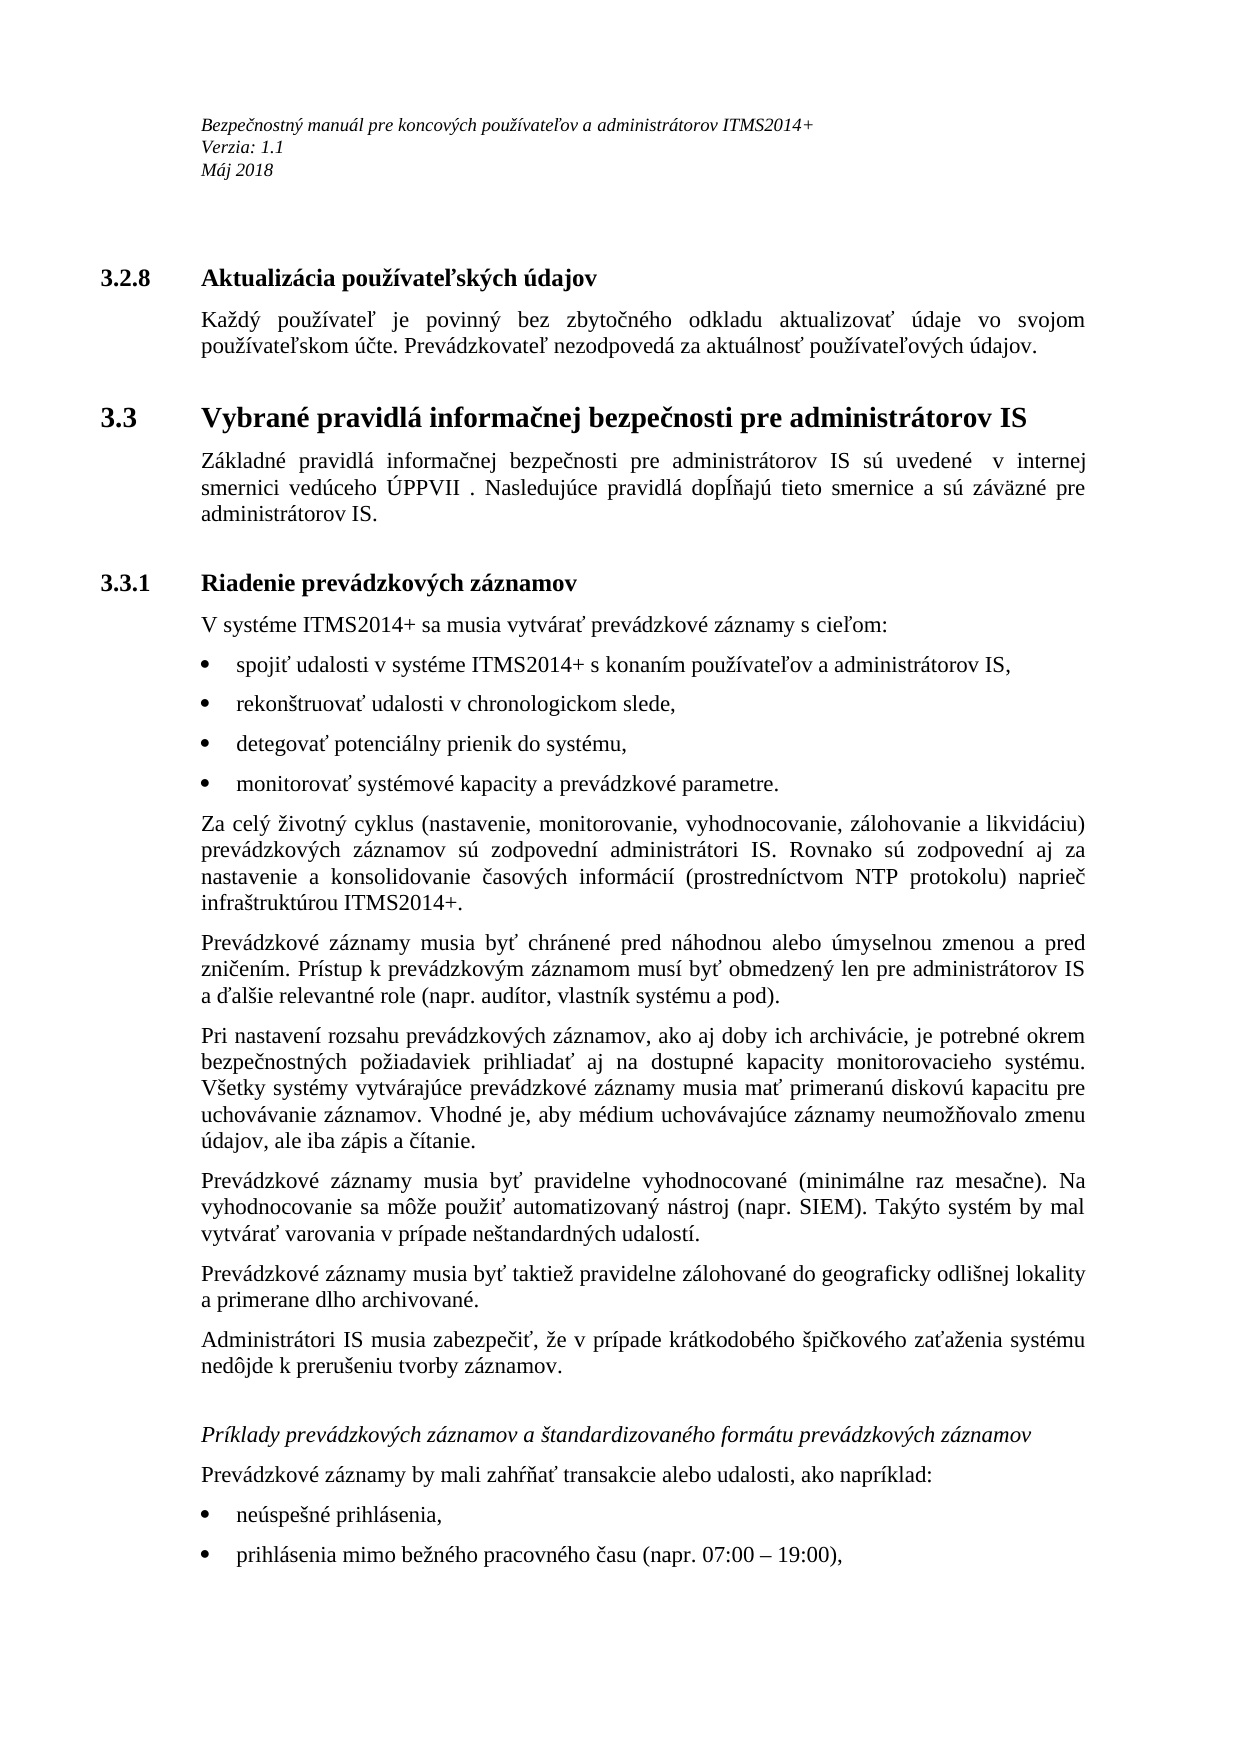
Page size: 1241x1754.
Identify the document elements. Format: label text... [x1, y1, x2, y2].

text Za celý životný cyklus (nastavenie, monitorovanie, vyhodnocovanie, zálohovanie a likvidáciu) prevádzkových záznamov sú zodpovední administrátori IS. Rovnako sú zodpovední aj za nastavenie a konsolidovanie časových informácií (prostredníctvom NTP protokolu) naprieč infraštruktúrou ITMS2014+. [201, 810, 1087, 916]
list neúspešné prihlásenia, [201, 1501, 1087, 1527]
list spojiť udalosti v systéme ITMS2014+ s konaním používateľov a administrátorov IS, [201, 651, 1087, 677]
list rekonštruovať udalosti v chronologickom slede, [201, 691, 1087, 717]
list prihlásenia mimo bežného pracovného času (napr. 07:00 – 19:00), [201, 1541, 1087, 1567]
subtitle Aktualizácia používateľských údajov [100, 263, 1087, 292]
text Administrátori IS musia zabezpečiť, že v prípade krátkodobého špičkového zaťaženia systému nedôjde k prerušeniu tvorby záznamov. [201, 1326, 1087, 1379]
list monitorovať systémové kapacity a prevádzkové parametre. [201, 770, 1087, 797]
text Pri nastavení rozsahu prevádzkových záznamov, ako aj doby ich archivácie, je potrebné okrem bezpečnostných požiadaviek prihliadať aj na dostupné kapacity monitorovacieho systému. Všetky systémy vytvárajúce prevádzkové záznamy musia mať primeranú diskovú kapacitu pre uchovávanie záznamov. Vhodné je, aby médium uchovávajúce záznamy neumožňovalo zmenu údajov, ale iba zápis a čítanie. [201, 1022, 1087, 1153]
text Každý používateľ je povinný bez zbytočného odkladu aktualizovať údaje vo svojom používateľskom účte. Prevádzkovateľ nezodpovedá za aktuálnosť používateľových údajov. [201, 306, 1087, 359]
text Základné pravidlá informačnej bezpečnosti pre administrátorov IS sú uvedené v internej smernici vedúceho ÚPPVII . Nasledujúce pravidlá dopĺňajú tieto smernice a sú záväzné pre administrátorov IS. [201, 447, 1087, 526]
subtitle Riadenie prevádzkových záznamov [100, 568, 1087, 597]
text Prevádzkové záznamy musia byť chránené pred náhodnou alebo úmyselnou zmenou a pred zničením. Prístup k prevádzkovým záznamom musí byť obmedzený len pre administrátorov IS a ďalšie relevantné role (napr. audítor, vlastník systému a pod). [201, 929, 1087, 1008]
text Prevádzkové záznamy by mali zahŕňať transakcie alebo udalosti, ako napríklad: [201, 1461, 1087, 1487]
text Prevádzkové záznamy musia byť taktiež pravidelne zálohované do geograficky odlišnej lokality a primerane dlho archivované. [201, 1260, 1087, 1312]
text Prevádzkové záznamy musia byť pravidelne vyhodnocované (minimálne raz mesačne). Na vyhodnocovanie sa môže použiť automatizovaný nástroj (napr. SIEM). Takýto systém by mal vytvárať varovania v prípade neštandardných udalostí. [201, 1167, 1087, 1246]
subtitle Príklady prevádzkových záznamov a štandardizovaného formátu prevádzkových záznamov [201, 1420, 1087, 1447]
subtitle Vybrané pravidlá informačnej bezpečnosti pre administrátorov IS [100, 400, 1087, 434]
text V systéme ITMS2014+ sa musia vytvárať prevádzkové záznamy s cieľom: [201, 611, 1087, 637]
list detegovať potenciálny prienik do systému, [201, 730, 1087, 757]
